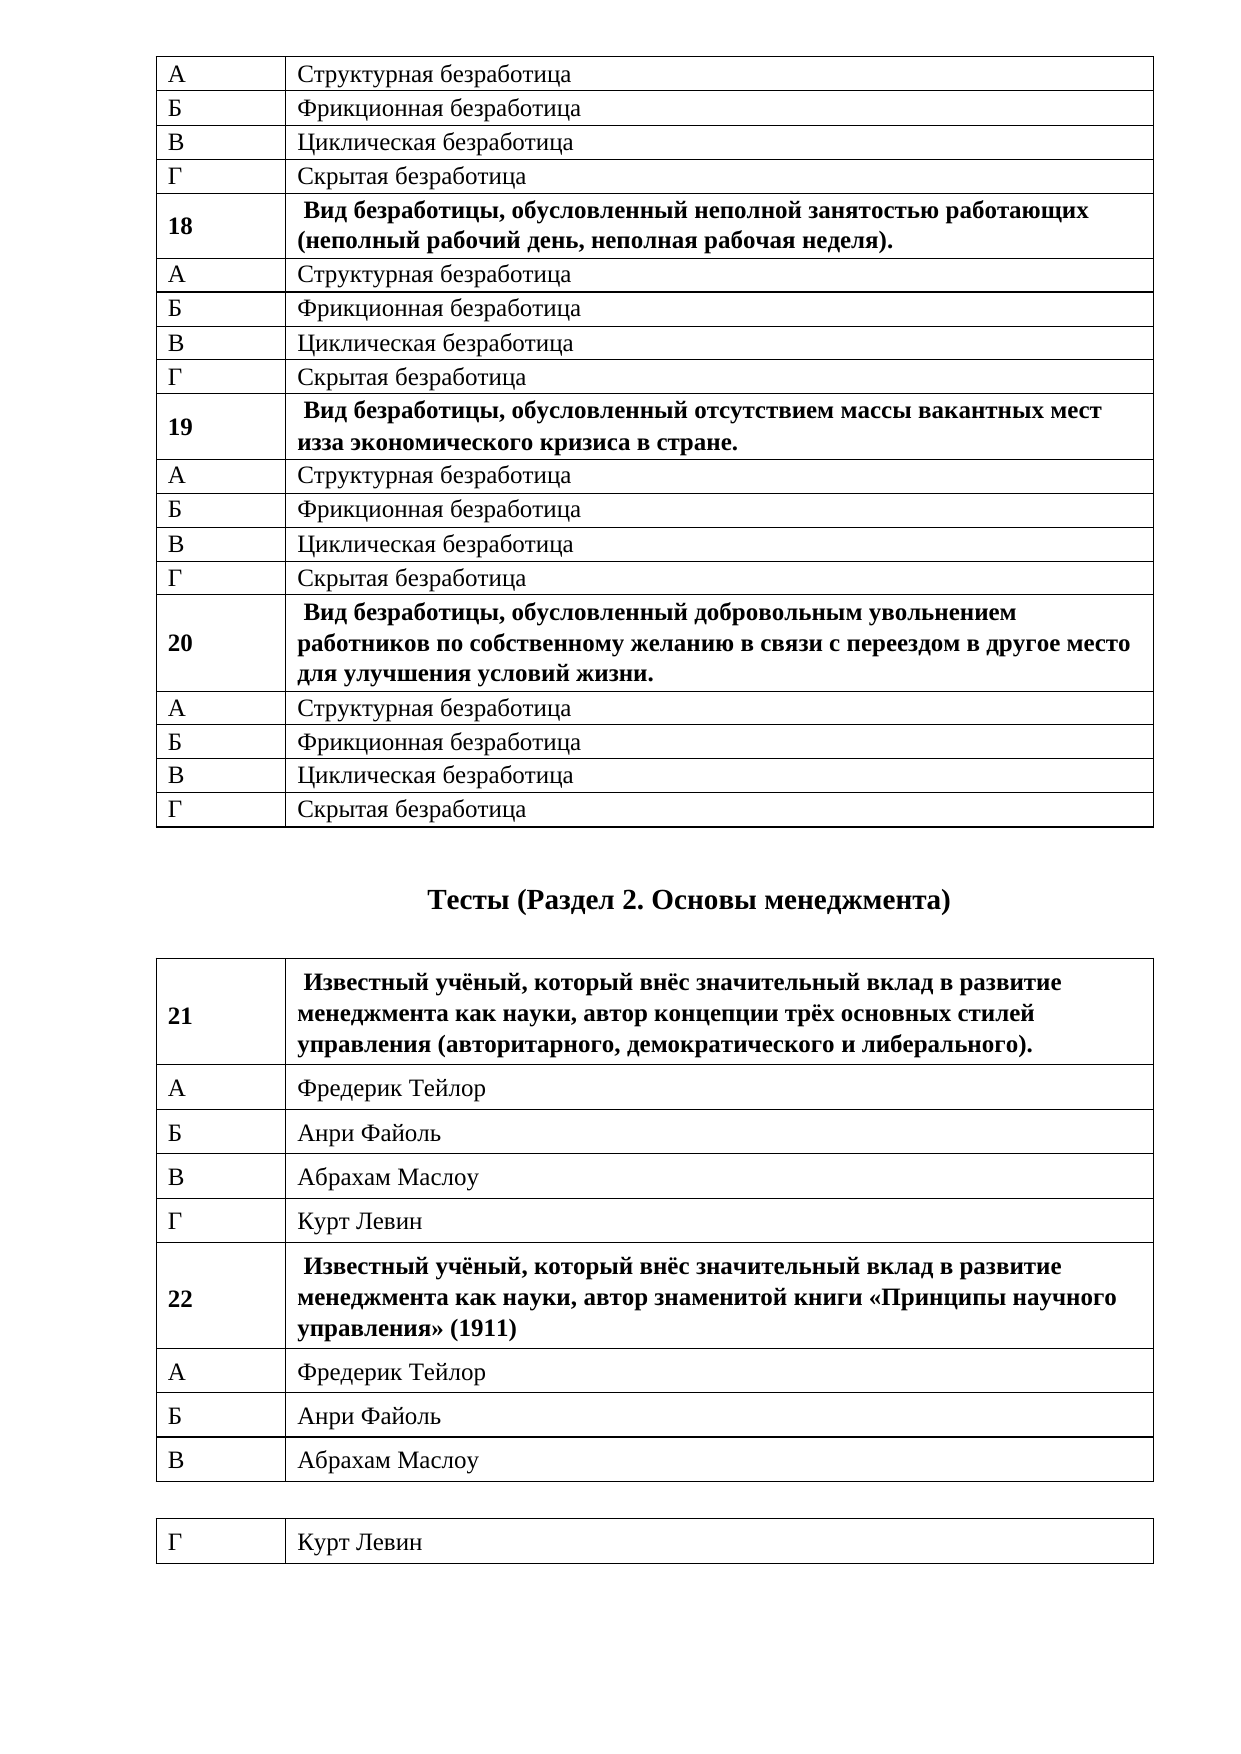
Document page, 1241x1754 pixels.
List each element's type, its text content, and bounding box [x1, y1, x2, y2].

table_cell Г [157, 360, 285, 393]
table_cell Скрытая безработица [286, 562, 1153, 594]
table_cell Б [157, 1393, 285, 1436]
table_header 21 [157, 959, 285, 1064]
table_cell Фредерик Тейлор [286, 1349, 1153, 1392]
table_cell В [157, 327, 285, 359]
table_cell Г [157, 562, 285, 594]
table_cell Циклическая безработица [286, 126, 1153, 158]
table_cell Скрытая безработица [286, 160, 1153, 192]
table_cell Б [157, 494, 285, 527]
table_cell Циклическая безработица [286, 759, 1153, 792]
table_cell Г [157, 793, 285, 826]
table_cell Структурная безработица [286, 692, 1153, 724]
table_cell Структурная безработица [286, 460, 1153, 492]
table_cell В [157, 528, 285, 561]
table_header Известный учёный, который внёс значительный вклад в развитие менеджмента как науки, автор концепции трёх основных стилей управления (авторитарного, демократического и либерального). [286, 959, 1153, 1064]
table_cell Абрахам Маслоу [286, 1154, 1153, 1197]
table_header Курт Левин [286, 1519, 1153, 1563]
table_header Структурная безработица [286, 57, 1153, 90]
table_cell Циклическая безработица [286, 327, 1153, 359]
table_cell Б [157, 725, 285, 758]
table_cell А [157, 1349, 285, 1392]
table_cell Анри Файоль [286, 1110, 1153, 1153]
table_cell Анри Файоль [286, 1393, 1153, 1436]
table_cell Вид безработицы, обусловленный добровольным увольнением работников по собственному желанию в связи с переездом в другое место для улучшения условий жизни. [286, 595, 1153, 691]
text Тесты (Раздел 2. Основы менеджмента) [427, 882, 1194, 916]
table_cell А [157, 460, 285, 492]
table_cell Фрикционная безработица [286, 494, 1153, 527]
table_cell 18 [157, 194, 285, 257]
table_cell Фрикционная безработица [286, 91, 1153, 124]
table_cell 19 [157, 394, 285, 458]
table_cell Скрытая безработица [286, 793, 1153, 826]
table_cell Б [157, 1110, 285, 1153]
table_cell Абрахам Маслоу [286, 1438, 1153, 1481]
table_cell Скрытая безработица [286, 360, 1153, 393]
table_cell В [157, 1438, 285, 1481]
table_cell Б [157, 91, 285, 124]
table_cell А [157, 692, 285, 724]
table_cell Г [157, 1199, 285, 1242]
table_cell Фрикционная безработица [286, 293, 1153, 326]
table_cell Известный учёный, который внёс значительный вклад в развитие менеджмента как науки, автор знаменитой книги «Принципы научного управления» (1911) [286, 1243, 1153, 1348]
table_cell А [157, 259, 285, 291]
table_header Г [157, 1519, 285, 1563]
table_cell В [157, 126, 285, 158]
table_cell Г [157, 160, 285, 192]
table_header А [157, 57, 285, 90]
table_cell 20 [157, 595, 285, 691]
table_cell Вид безработицы, обусловленный неполной занятостью работающих (неполный рабочий день, неполная рабочая неделя). [286, 194, 1153, 257]
table_cell Фредерик Тейлор [286, 1065, 1153, 1109]
table_cell 22 [157, 1243, 285, 1348]
table_cell В [157, 1154, 285, 1197]
table_cell Курт Левин [286, 1199, 1153, 1242]
table_cell В [157, 759, 285, 792]
table_cell Б [157, 293, 285, 326]
table_cell Вид безработицы, обусловленный отсутствием массы вакантных мест изза экономического кризиса в стране. [286, 394, 1153, 458]
table_cell Структурная безработица [286, 259, 1153, 291]
table_cell Фрикционная безработица [286, 725, 1153, 758]
table_cell А [157, 1065, 285, 1109]
table_cell Циклическая безработица [286, 528, 1153, 561]
